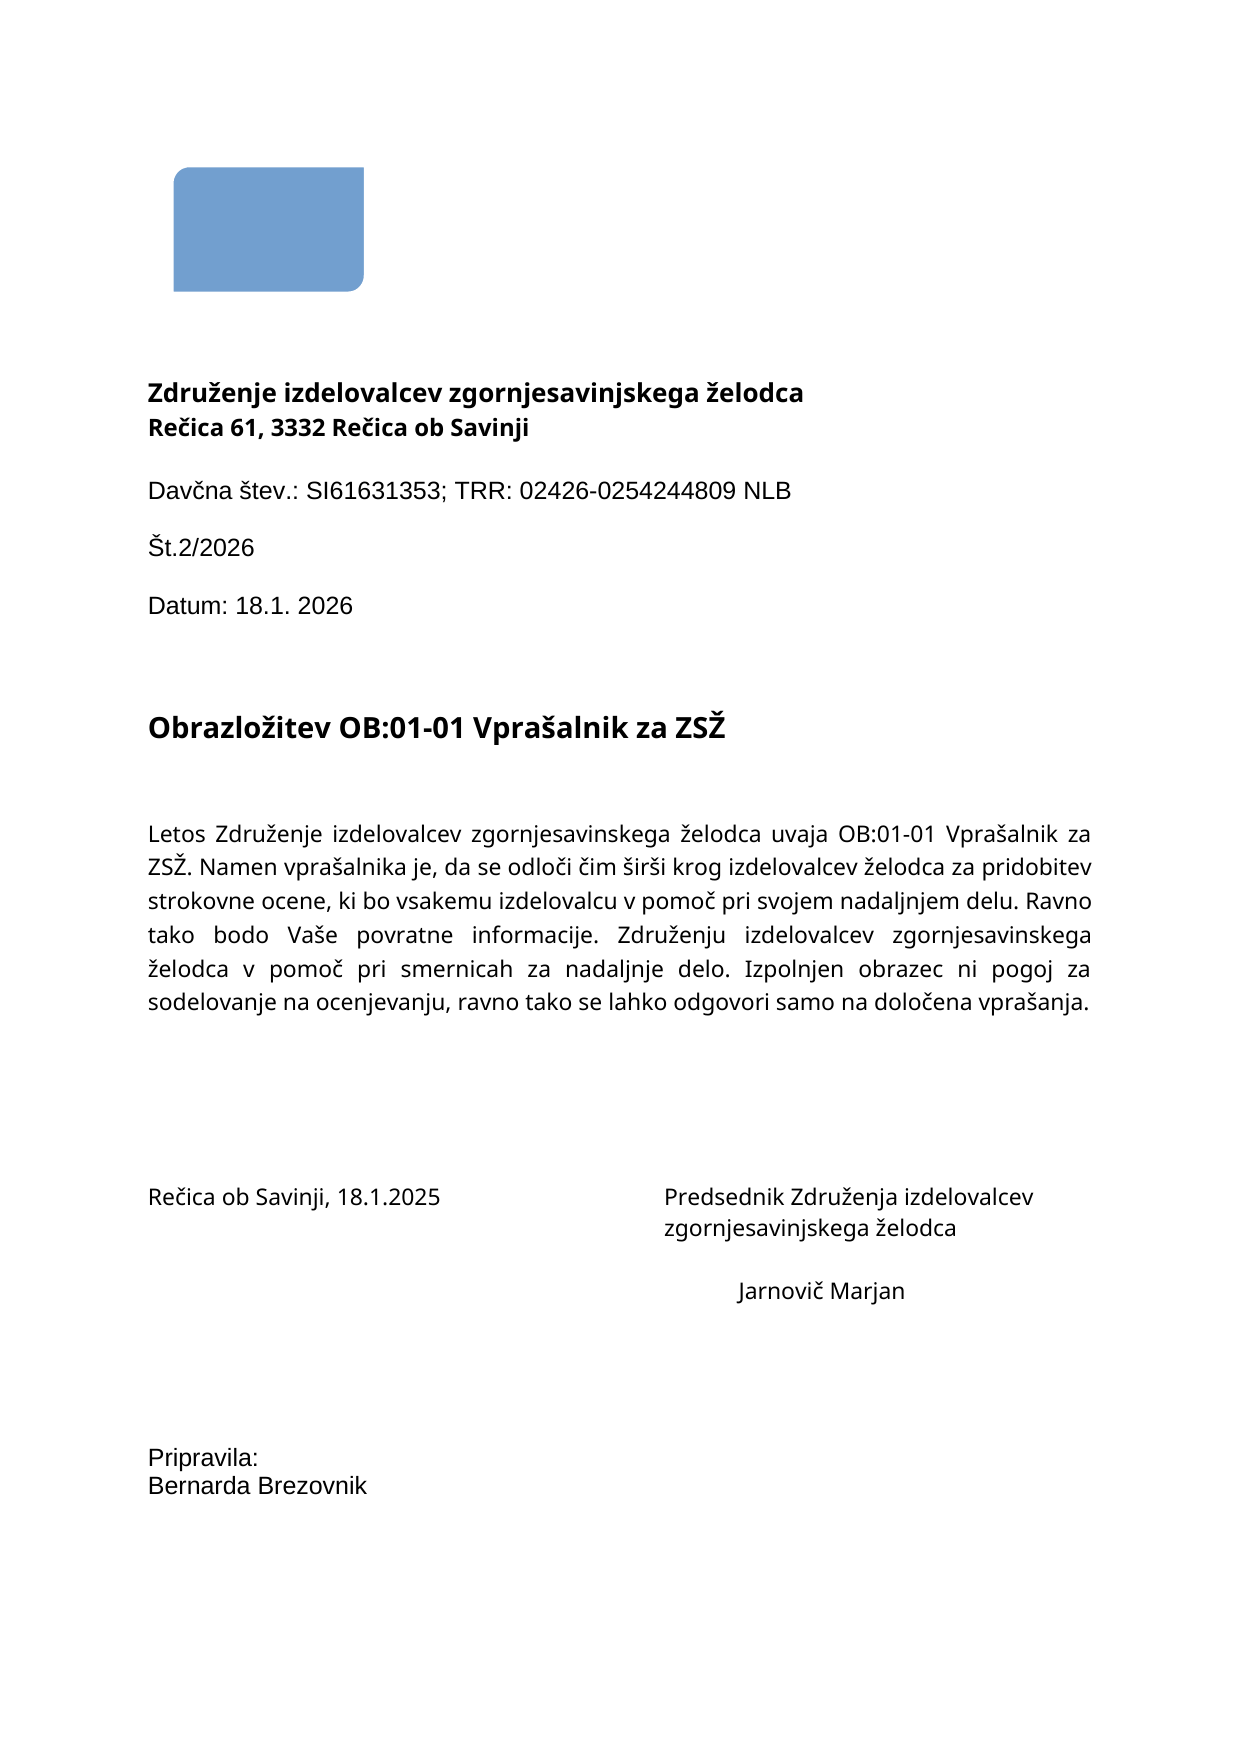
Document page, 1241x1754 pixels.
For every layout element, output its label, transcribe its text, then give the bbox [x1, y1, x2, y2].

text Združenje izdelovalcev zgornjesavinjskega želodca [148, 375, 1093, 411]
text Letos Združenje izdelovalcev zgornjesavinskega želodca uvaja OB:01-01 Vprašalnik za ZSŽ. Namen vprašalnika je, da se odloči čim širši krog izdelovalcev želodca za pridobitev strokovne ocene, ki bo vsakemu izdelovalcu v pomoč pri svojem nadaljnjem delu. Ravno tako bodo Vaše povratne informacije. Združenju izdelovalcev zgornjesavinskega želodca v pomoč pri smernicah za nadaljnje delo. Izpolnjen obrazec ni pogoj za sodelovanje na ocenjevanju, ravno tako se lahko odgovori samo na določena vprašanja. [148, 818, 1093, 1018]
text Št.2/2026 [148, 533, 1093, 562]
text Obrazložitev OB:01-01 Vprašalnik za ZSŽ [148, 708, 1093, 747]
text Rečica ob Savinji, 18.1.2025 Predsednik Združenja izdelovalcev [148, 1181, 1093, 1212]
text Datum: 18.1. 2026 [148, 591, 1093, 619]
text Pripravila: [148, 1443, 1093, 1471]
text Bernarda Brezovnik [148, 1471, 1093, 1500]
text Davčna štev.: SI61631353; TRR: 02426-0254244809 NLB [148, 476, 1093, 504]
text zgornjesavinjskega želodca [664, 1212, 1093, 1243]
text Jarnovič Marjan [738, 1275, 1093, 1306]
text Rečica 61, 3332 Rečica ob Savinji [148, 411, 1093, 443]
